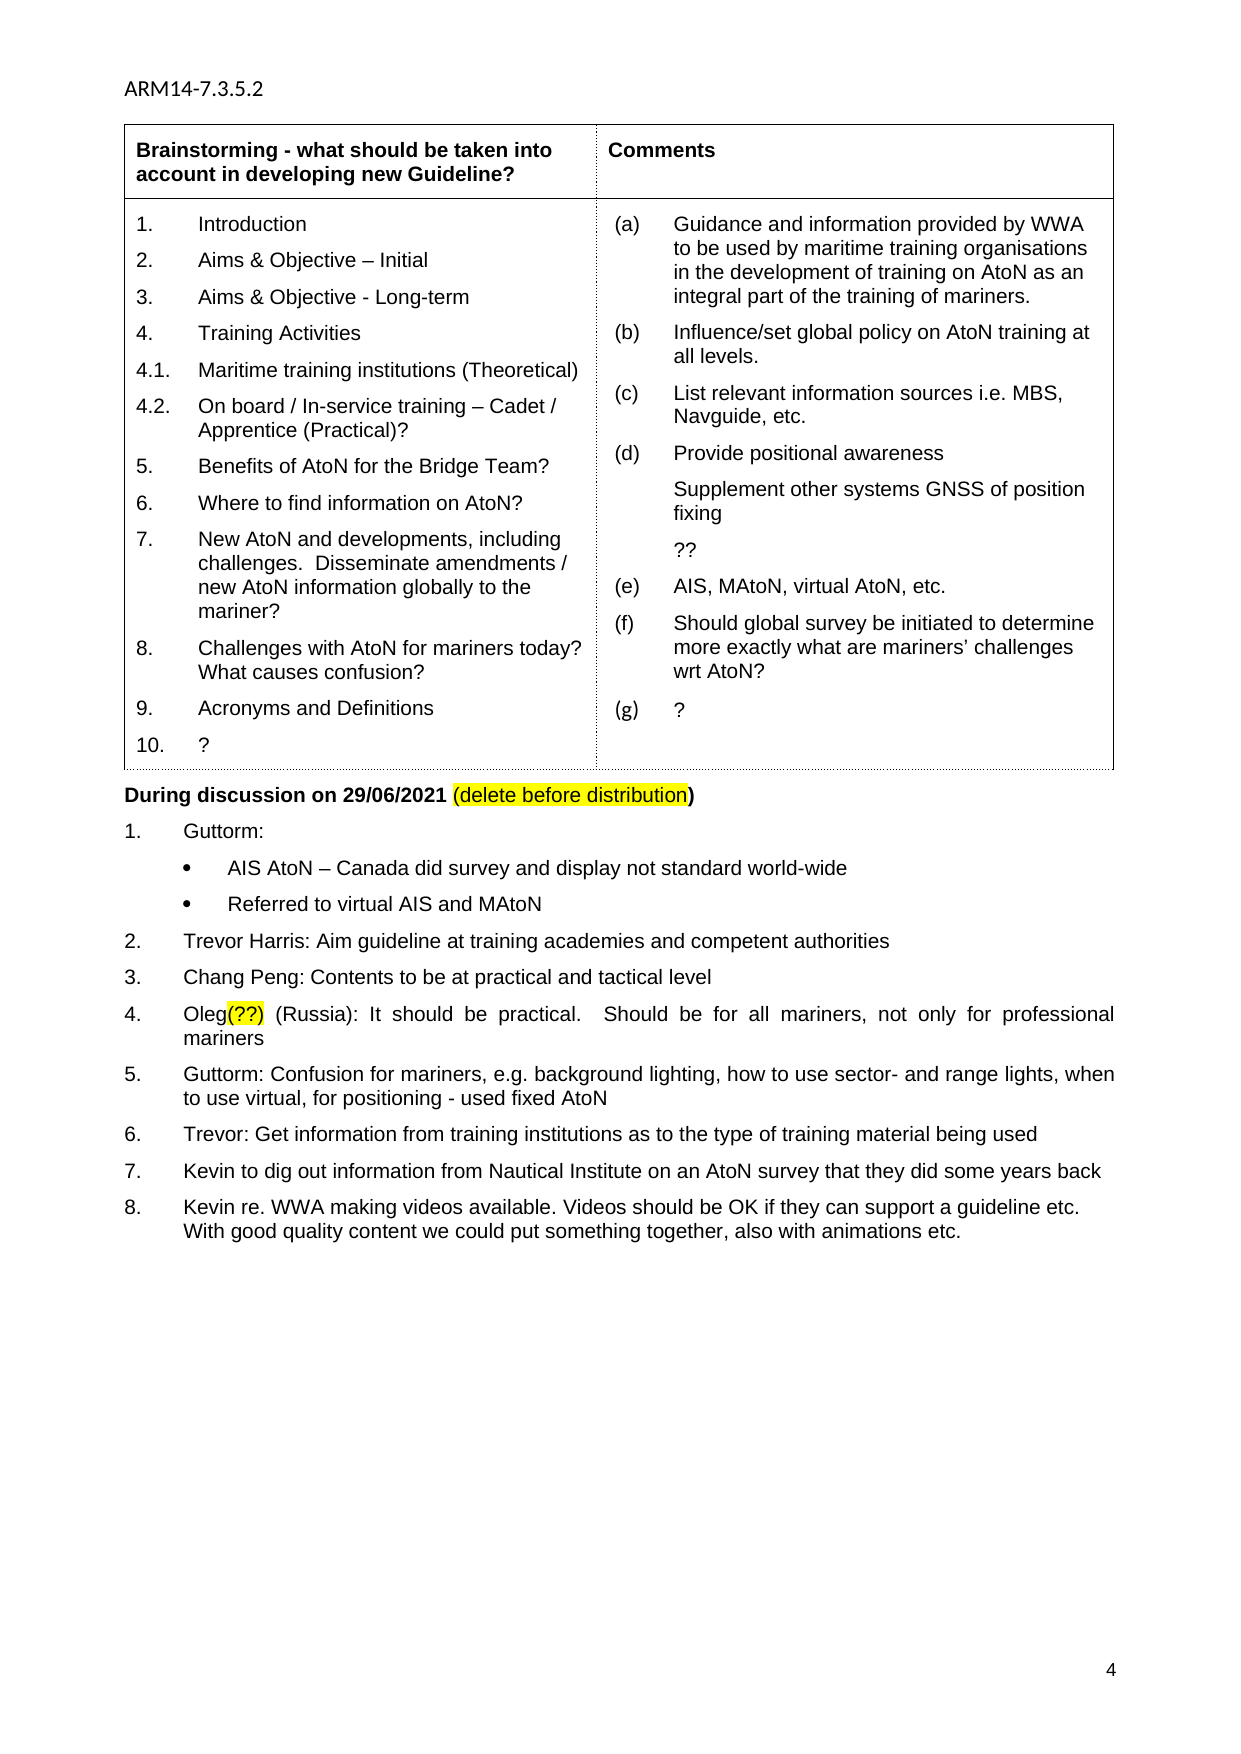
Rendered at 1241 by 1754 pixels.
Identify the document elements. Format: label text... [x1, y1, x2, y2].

table_header Comments [597, 125, 1113, 198]
list Kevin re. WWA making videos available. Videos should be OK if they can support a guideline etc. With good quality content we could put something together, also with animations etc. [124, 1195, 1116, 1243]
list Referred to virtual AIS and MAtoN [183, 892, 1116, 916]
list Kevin to dig out information from Nautical Institute on an AtoN survey that they did some years back [124, 1159, 1116, 1183]
table_cell Introduction Aims & Objective – Initial Aims & Objective - Long-term Training Activities Maritime training institutions (Theoretical) On board / In-service training – Cadet / Apprentice (Practical)? Benefits of AtoN for the Bridge Team? Where to find information on AtoN? New AtoN and developments, including challenges. Disseminate amendments / new AtoN information globally to the mariner? Challenges with AtoN for mariners today? What causes confusion? Acronyms and Definitions ? [125, 199, 597, 769]
list Trevor Harris: Aim guideline at training academies and competent authorities [124, 928, 1116, 952]
list Guttorm: [124, 819, 1116, 843]
list Guttorm: Confusion for mariners, e.g. background lighting, how to use sector- and range lights, when to use virtual, for positioning - used fixed AtoN [124, 1062, 1116, 1110]
table_header Brainstorming - what should be taken into account in developing new Guideline? [125, 125, 597, 198]
text During discussion on 29/06/2021 (delete before distribution) [124, 782, 1116, 806]
list Chang Peng: Contents to be at practical and tactical level [124, 965, 1116, 989]
list Trevor: Get information from training institutions as to the type of training material being used [124, 1122, 1116, 1146]
list AIS AtoN – Canada did survey and display not standard world-wide [183, 855, 1116, 879]
list Oleg(??) (Russia): It should be practical. Should be for all mariners, not only for professional mariners [124, 1001, 1116, 1049]
table_cell Guidance and information provided by WWA to be used by maritime training organisations in the development of training on AtoN as an integral part of the training of mariners. Influence/set global policy on AtoN training at all levels. List relevant information sources i.e. MBS, Navguide, etc. Provide positional awareness Supplement other systems GNSS of position fixing ?? AIS, MAtoN, virtual AtoN, etc. Should global survey be initiated to determine more exactly what are mariners’ challenges wrt AtoN? ? [597, 199, 1113, 769]
